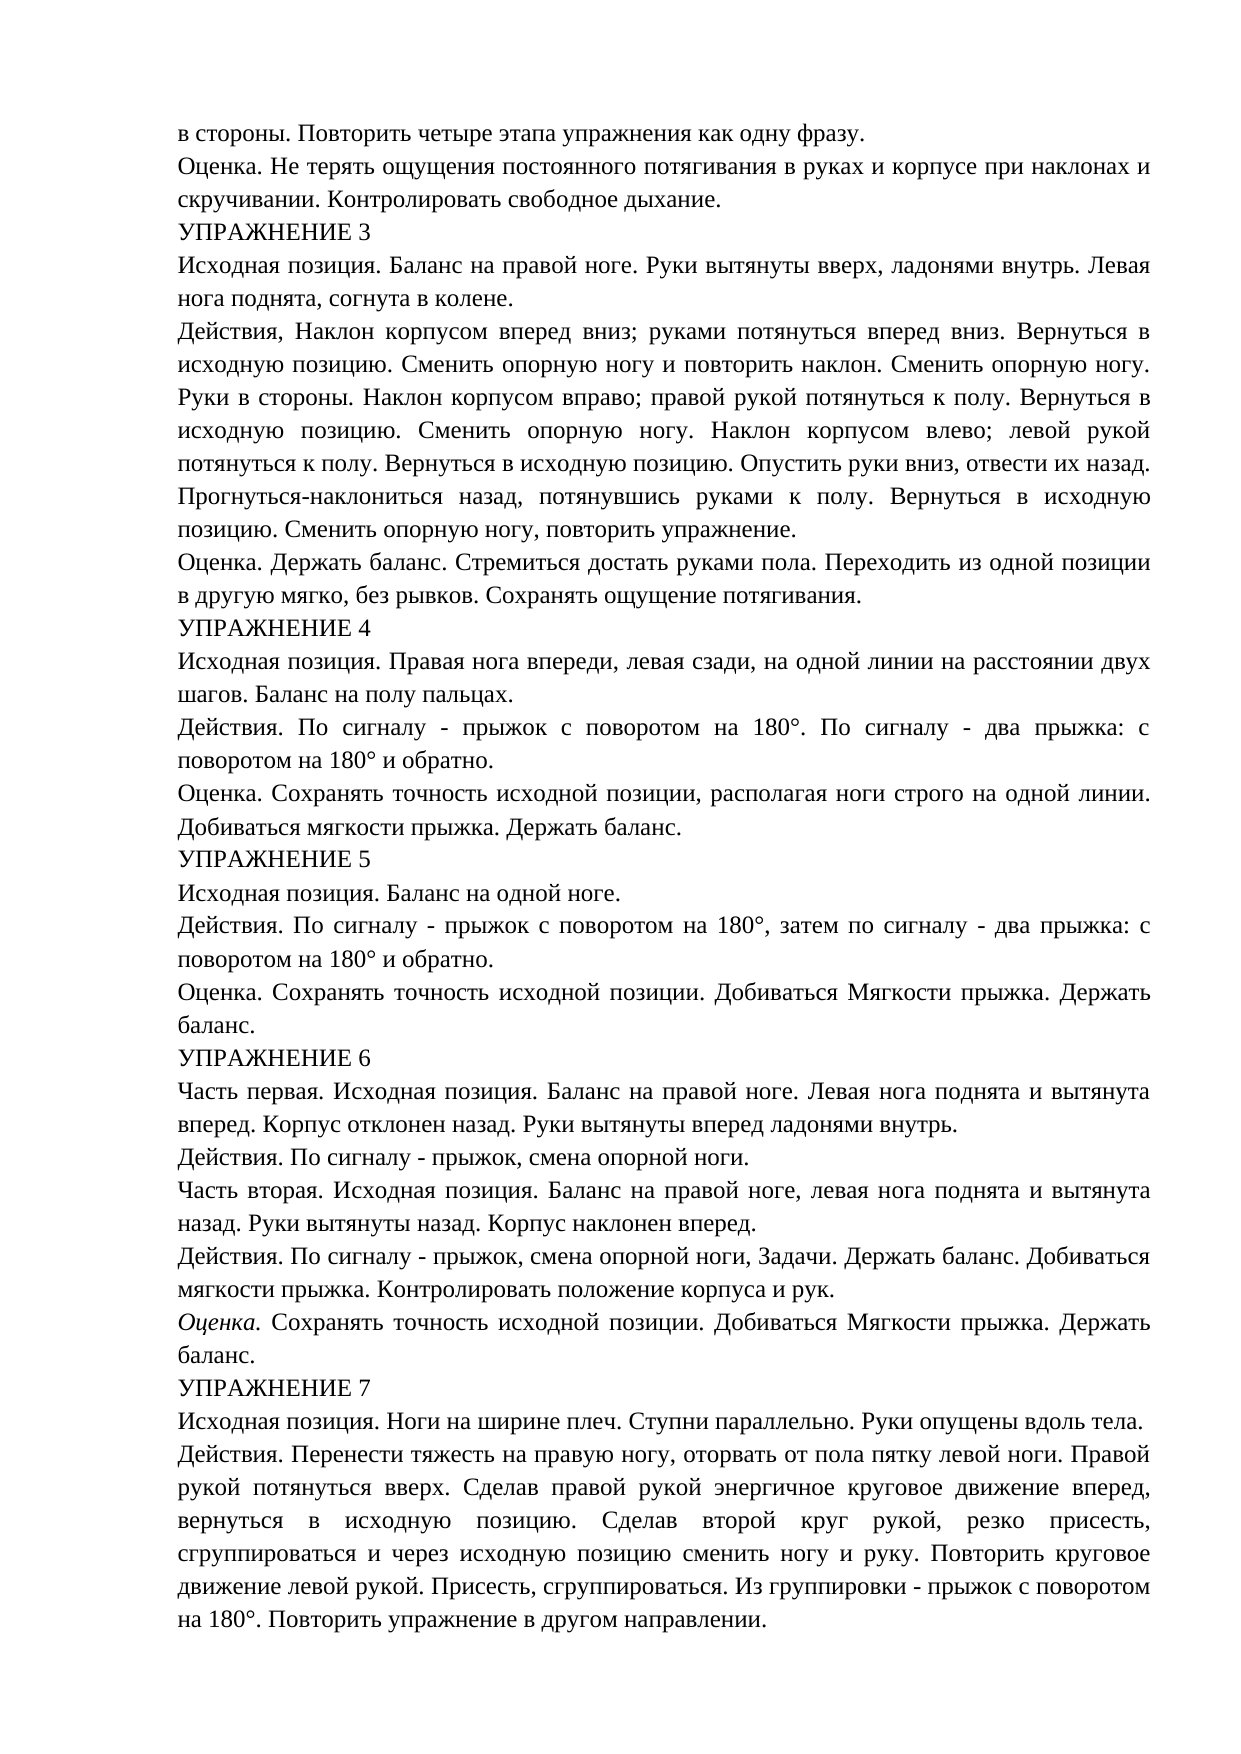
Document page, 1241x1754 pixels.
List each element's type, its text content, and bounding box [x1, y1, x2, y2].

text Часть вторая. Исходная позиция. Баланс на правой ноге, левая нога поднята и вытянута назад. Руки вытянуты назад. Корпус наклонен вперед. [177, 1175, 1152, 1237]
text Исходная позиция. Баланс на одной ноге. [177, 878, 1152, 906]
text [177, 118, 1152, 147]
text УПРАЖНЕНИЕ 5 [177, 844, 1152, 873]
text Оценка. Держать баланс. Стремиться достать руками пола. Переходить из одной позиции в другую мягко, без рывков. Сохранять ощущение потягивания. [177, 547, 1152, 609]
text Оценка. Сохранять точность исходной позиции, располагая ноги строго на одной линии. Добиваться мягкости прыжка. Держать баланс. [177, 778, 1152, 840]
text УПРАЖНЕНИЕ 3 [177, 217, 1152, 246]
text Действия. По сигналу - прыжок с поворотом на 180°, затем по сигналу - два прыжка: с поворотом на 180° и обратно. [177, 911, 1152, 972]
text Действия. По сигналу - прыжок с поворотом на 180°. По сигналу - два прыжка: с поворотом на 180° и обратно. [177, 712, 1152, 774]
text УПРАЖНЕНИЕ 4 [177, 613, 1152, 642]
text Оценка. Сохранять точность исходной позиции. Добиваться Мягкости прыжка. Держать баланс. [177, 1307, 1152, 1369]
text Оценка. Сохранять точность исходной позиции. Добиваться Мягкости прыжка. Держать баланс. [177, 977, 1152, 1038]
text Действия. По сигналу - прыжок, смена опорной ноги. [177, 1142, 1152, 1171]
text УПРАЖНЕНИЕ 7 [177, 1373, 1152, 1402]
text УПРАЖНЕНИЕ 6 [177, 1043, 1152, 1071]
text Оценка. Не терять ощущения постоянного потягивания в руках и корпусе при наклонах и скручивании. Контролировать свободное дыхание. [177, 151, 1152, 213]
text Действия. Перенести тяжесть на правую ногу, оторвать от пола пятку левой ноги. Правой рукой потянуться вверх. Сделав правой рукой энергичное круговое движение вперед, вернуться в исходную позицию. Сделав второй круг рукой, резко присесть, сгруппироваться и через исходную позицию сменить ногу и руку. Повторить круговое движение левой рукой. Присесть, сгруппироваться. Из группировки - прыжок с поворотом на 180°. Повторить упражнение в другом направлении. [177, 1439, 1152, 1633]
text Исходная позиция. Правая нога впереди, левая сзади, на одной линии на расстоянии двух шагов. Баланс на полу пальцах. [177, 646, 1152, 708]
text Действия, Наклон корпусом вперед вниз; руками потянуться вперед вниз. Вернуться в исходную позицию. Сменить опорную ногу и повторить наклон. Сменить опорную ногу. Руки в стороны. Наклон корпусом вправо; правой рукой потянуться к полу. Вернуться в исходную позицию. Сменить опорную ногу. Наклон корпусом влево; левой рукой потянуться к полу. Вернуться в исходную позицию. Опустить руки вниз, отвести их назад. Прогнуться-наклониться назад, потянувшись руками к полу. Вернуться в исходную позицию. Сменить опорную ногу, повторить упражнение. [177, 316, 1152, 543]
text Часть первая. Исходная позиция. Баланс на правой ноге. Левая нога поднята и вытянута вперед. Корпус отклонен назад. Руки вытянуты вперед ладонями внутрь. [177, 1076, 1152, 1137]
text Исходная позиция. Баланс на правой ноге. Руки вытянуты вверх, ладонями внутрь. Левая нога поднята, согнута в колене. [177, 250, 1152, 312]
text Действия. По сигналу - прыжок, смена опорной ноги, Задачи. Держать баланс. Добиваться мягкости прыжка. Контролировать положение корпуса и рук. [177, 1241, 1152, 1303]
text Исходная позиция. Ноги на ширине плеч. Ступни параллельно. Руки опущены вдоль тела. [177, 1406, 1152, 1435]
